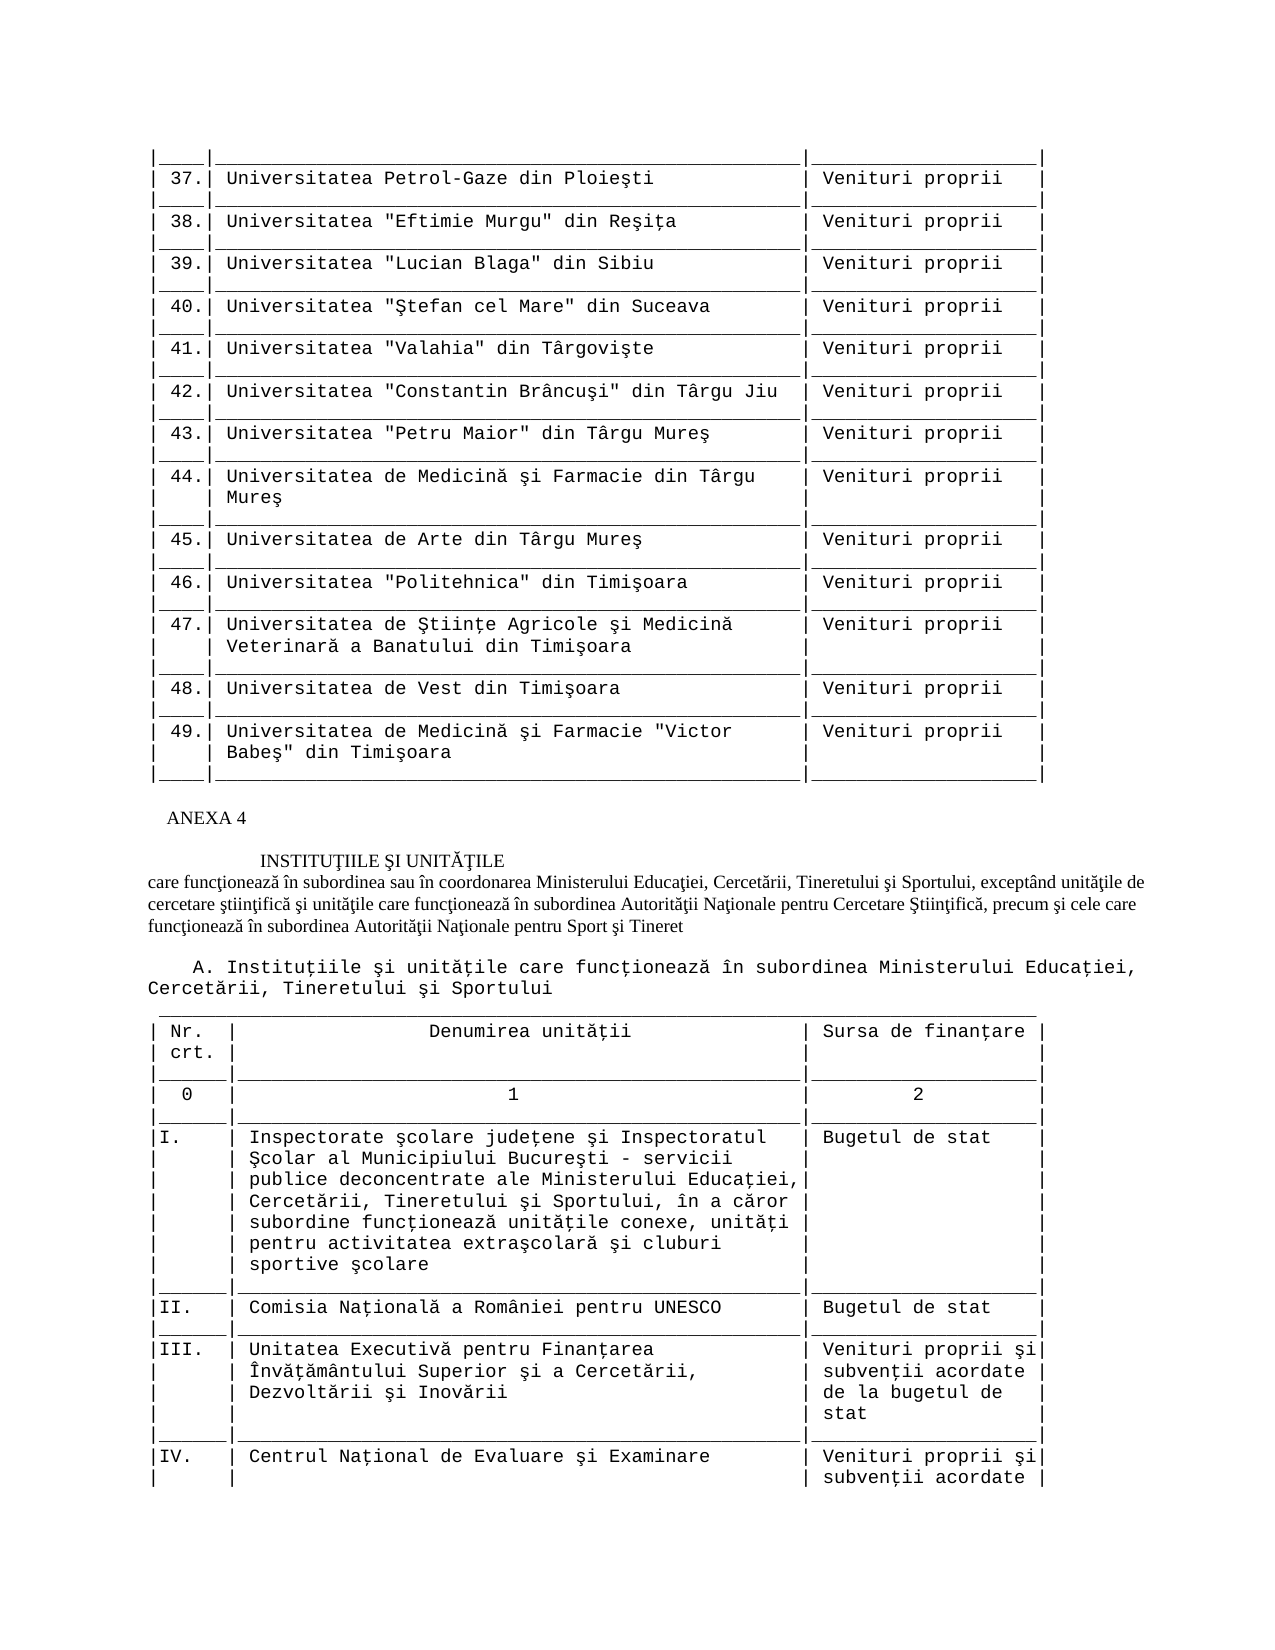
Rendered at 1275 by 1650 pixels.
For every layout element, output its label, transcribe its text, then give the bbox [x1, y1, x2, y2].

text |III. | Unitatea Executivă pentru Finanţarea | Venituri proprii şi| [148, 1340, 1196, 1361]
text |____|____________________________________________________|____________________| [148, 509, 1196, 530]
text |____|____________________________________________________|____________________| [148, 764, 1196, 785]
text | | subordine funcţionează unităţile conexe, unităţi | | [148, 1213, 1196, 1234]
text |IV. | Centrul Naţional de Evaluare şi Examinare | Venituri proprii şi| [148, 1446, 1196, 1468]
text |____|____________________________________________________|____________________| [148, 403, 1196, 424]
text | | Cercetării, Tineretului şi Sportului, în a căror | | [148, 1191, 1196, 1213]
text | 37.| Universitatea Petrol-Gaze din Ploieşti | Venituri proprii | [148, 169, 1196, 190]
text |____|____________________________________________________|____________________| [148, 275, 1196, 296]
text | | Dezvoltării şi Inovării | de la bugetul de | [148, 1383, 1196, 1404]
text | 40.| Universitatea "Ştefan cel Mare" din Suceava | Venituri proprii | [148, 296, 1196, 318]
text | | publice deconcentrate ale Ministerului Educaţiei,| | [148, 1170, 1196, 1191]
text | 47.| Universitatea de Ştiinţe Agricole şi Medicină | Venituri proprii | [148, 615, 1196, 636]
text |______|__________________________________________________|____________________| [148, 1064, 1196, 1085]
text |____|____________________________________________________|____________________| [148, 318, 1196, 339]
text | crt. | | | [148, 1043, 1196, 1064]
text | 42.| Universitatea "Constantin Brâncuşi" din Târgu Jiu | Venituri proprii | [148, 381, 1196, 403]
text INSTITUŢIILE ŞI UNITĂŢILE [148, 850, 1196, 871]
text | 48.| Universitatea de Vest din Timişoara | Venituri proprii | [148, 679, 1196, 700]
text | 0 | 1 | 2 | [148, 1085, 1196, 1106]
text | | sportive şcolare | | [148, 1255, 1196, 1276]
text |____|____________________________________________________|____________________| [148, 360, 1196, 381]
text | 41.| Universitatea "Valahia" din Târgovişte | Venituri proprii | [148, 339, 1196, 360]
text |______|__________________________________________________|____________________| [148, 1319, 1196, 1340]
text |____|____________________________________________________|____________________| [148, 233, 1196, 254]
text | | Babeş" din Timişoara | | [148, 743, 1196, 764]
text | 39.| Universitatea "Lucian Blaga" din Sibiu | Venituri proprii | [148, 254, 1196, 275]
text | | pentru activitatea extraşcolară şi cluburi | | [148, 1234, 1196, 1255]
text care funcţionează în subordinea sau în coordonarea Ministerului Educaţiei, Cercetării, Tineretului şi Sportului, exceptând unităţile de cercetare ştiinţifică şi unităţile care funcţionează în subordinea Autorităţii Naţionale pentru Cercetare Ştiinţifică, precum şi cele care funcţionează în subordinea Autorităţii Naţionale pentru Sport şi Tineret [148, 871, 1196, 936]
text | 43.| Universitatea "Petru Maior" din Târgu Mureş | Venituri proprii | [148, 424, 1196, 445]
text |____|____________________________________________________|____________________| [148, 658, 1196, 679]
text |II. | Comisia Naţională a României pentru UNESCO | Bugetul de stat | [148, 1298, 1196, 1319]
text | | Veterinară a Banatului din Timişoara | | [148, 636, 1196, 658]
text |____|____________________________________________________|____________________| [148, 700, 1196, 721]
text A. Instituţiile şi unităţile care funcţionează în subordinea Ministerului Educaţiei, Cercetării, Tineretului şi Sportului [148, 958, 1196, 1000]
text |____|____________________________________________________|____________________| [148, 594, 1196, 615]
text | | Şcolar al Municipiului Bucureşti - servicii | | [148, 1149, 1196, 1170]
text | 44.| Universitatea de Medicină şi Farmacie din Târgu | Venituri proprii | [148, 466, 1196, 488]
text | 49.| Universitatea de Medicină şi Farmacie "Victor | Venituri proprii | [148, 721, 1196, 743]
text |______|__________________________________________________|____________________| [148, 1106, 1196, 1128]
text | | Învăţământului Superior şi a Cercetării, | subvenţii acordate | [148, 1361, 1196, 1383]
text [148, 148, 1196, 169]
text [148, 190, 1196, 211]
text | 46.| Universitatea "Politehnica" din Timişoara | Venituri proprii | [148, 573, 1196, 594]
text |____|____________________________________________________|____________________| [148, 445, 1196, 466]
text |I. | Inspectorate şcolare judeţene şi Inspectoratul | Bugetul de stat | [148, 1128, 1196, 1149]
text | | | subvenţii acordate | [148, 1468, 1196, 1489]
text |____|____________________________________________________|____________________| [148, 551, 1196, 573]
text | Nr. | Denumirea unităţii | Sursa de finanţare | [148, 1021, 1196, 1043]
text | 45.| Universitatea de Arte din Târgu Mureş | Venituri proprii | [148, 530, 1196, 551]
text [148, 1425, 1196, 1446]
text |______|__________________________________________________|____________________| [148, 1276, 1196, 1298]
text | | Mureş | | [148, 488, 1196, 509]
text ______________________________________________________________________________ [148, 1000, 1196, 1021]
text | 38.| Universitatea "Eftimie Murgu" din Reşiţa | Venituri proprii | [148, 211, 1196, 233]
text | | | stat | [148, 1404, 1196, 1425]
text ANEXA 4 [148, 807, 1196, 828]
